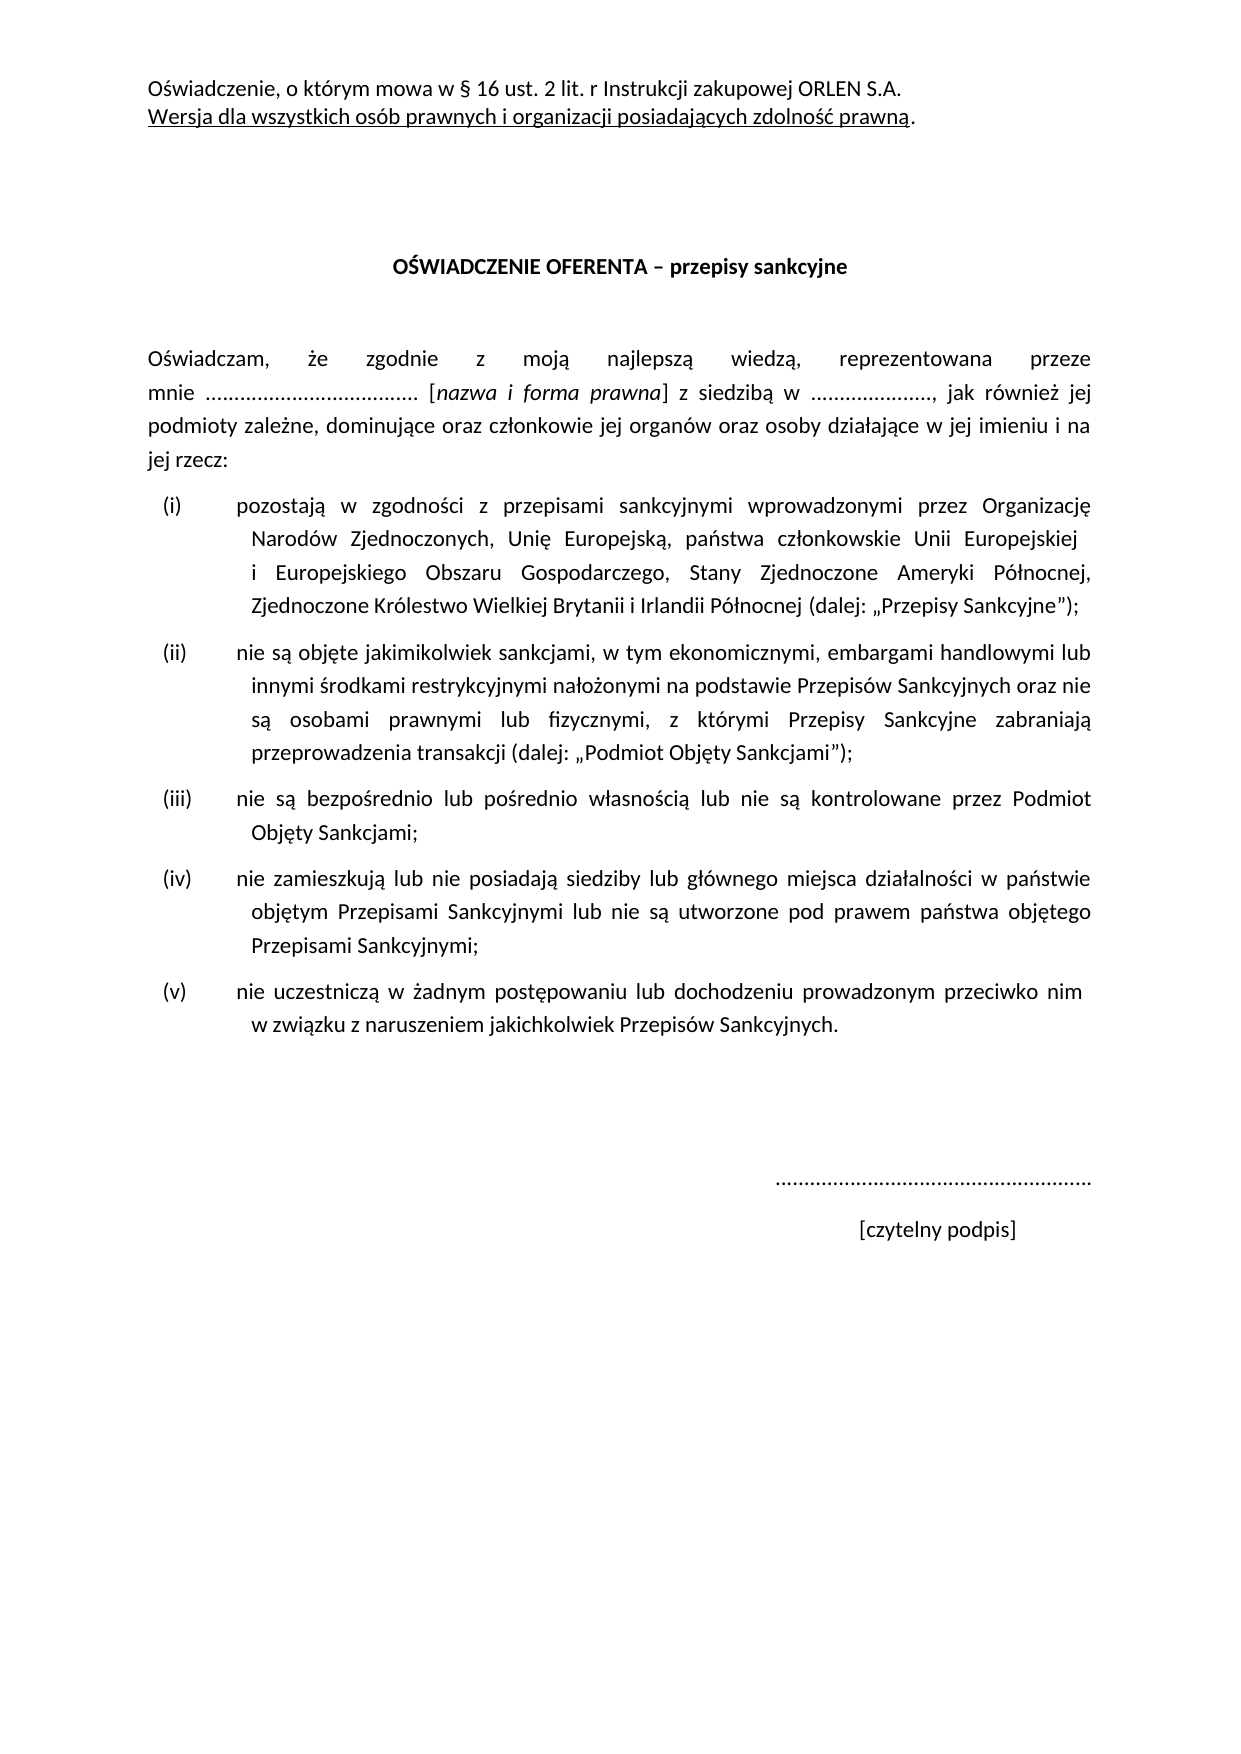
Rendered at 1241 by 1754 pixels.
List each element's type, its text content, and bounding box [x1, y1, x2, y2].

list nie są bezpośrednio lub pośrednio własnością lub nie są kontrolowane przez Podmiot Objęty Sankcjami; [162, 784, 1093, 846]
text ....................................................... [148, 1163, 1093, 1191]
list nie zamieszkują lub nie posiadają siedziby lub głównego miejsca działalności w państwie objętym Przepisami Sankcyjnymi lub nie są utworzone pod prawem państwa objętego Przepisami Sankcyjnymi; [162, 864, 1093, 959]
list pozostają w zgodności z przepisami sankcyjnymi wprowadzonymi przez Organizację Narodów Zjednoczonych, Unię Europejską, państwa członkowskie Unii Europejskiej i Europejskiego Obszaru Gospodarczego, Stany Zjednoczone Ameryki Północnej, Zjednoczone Królestwo Wielkiej Brytanii i Irlandii Północnej (dalej: „Przepisy Sankcyjne”); [162, 491, 1093, 619]
list nie są objęte jakimikolwiek sankcjami, w tym ekonomicznymi, embargami handlowymi lub innymi środkami restrykcyjnymi nałożonymi na podstawie Przepisów Sankcyjnych oraz nie są osobami prawnymi lub fizycznymi, z którymi Przepisy Sankcyjne zabraniają przeprowadzenia transakcji (dalej: „Podmiot Objęty Sankcjami”); [162, 638, 1093, 766]
text OŚWIADCZENIE OFERENTA – przepisy sankcyjne [148, 252, 1093, 280]
list nie uczestniczą w żadnym postępowaniu lub dochodzeniu prowadzonym przeciwko nim w związku z naruszeniem jakichkolwiek Przepisów Sankcyjnych. [162, 977, 1093, 1038]
list Oświadczam, że zgodnie z moją najlepszą wiedzą, reprezentowana przeze mnie ..................................... [nazwa i forma prawna] z siedzibą w ....................., jak również jej podmioty zależne, dominujące oraz członkowie jej organów oraz osoby działające w jej imieniu i na jej rzecz: [148, 344, 1093, 473]
text [czytelny podpis] [148, 1216, 1093, 1244]
